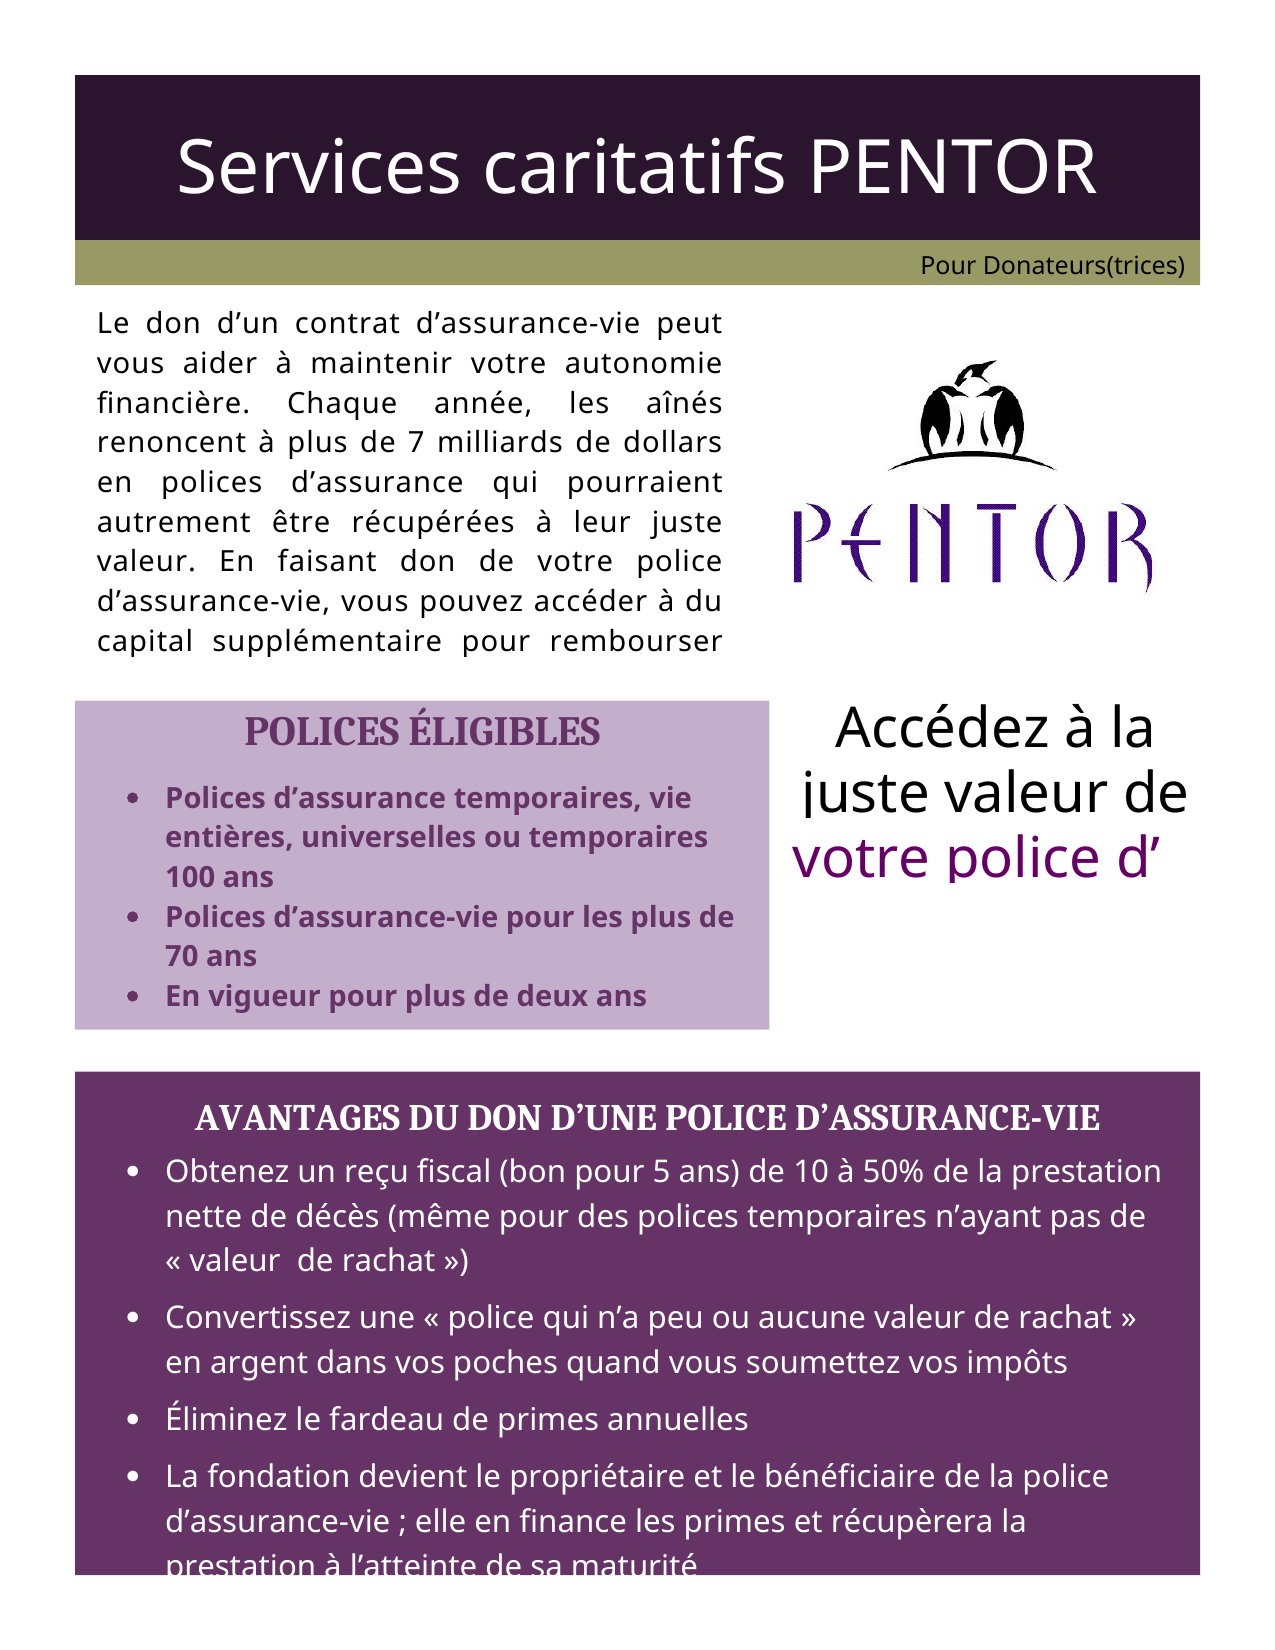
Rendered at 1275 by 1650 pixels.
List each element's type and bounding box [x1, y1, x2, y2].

picture [760, 335, 1181, 614]
